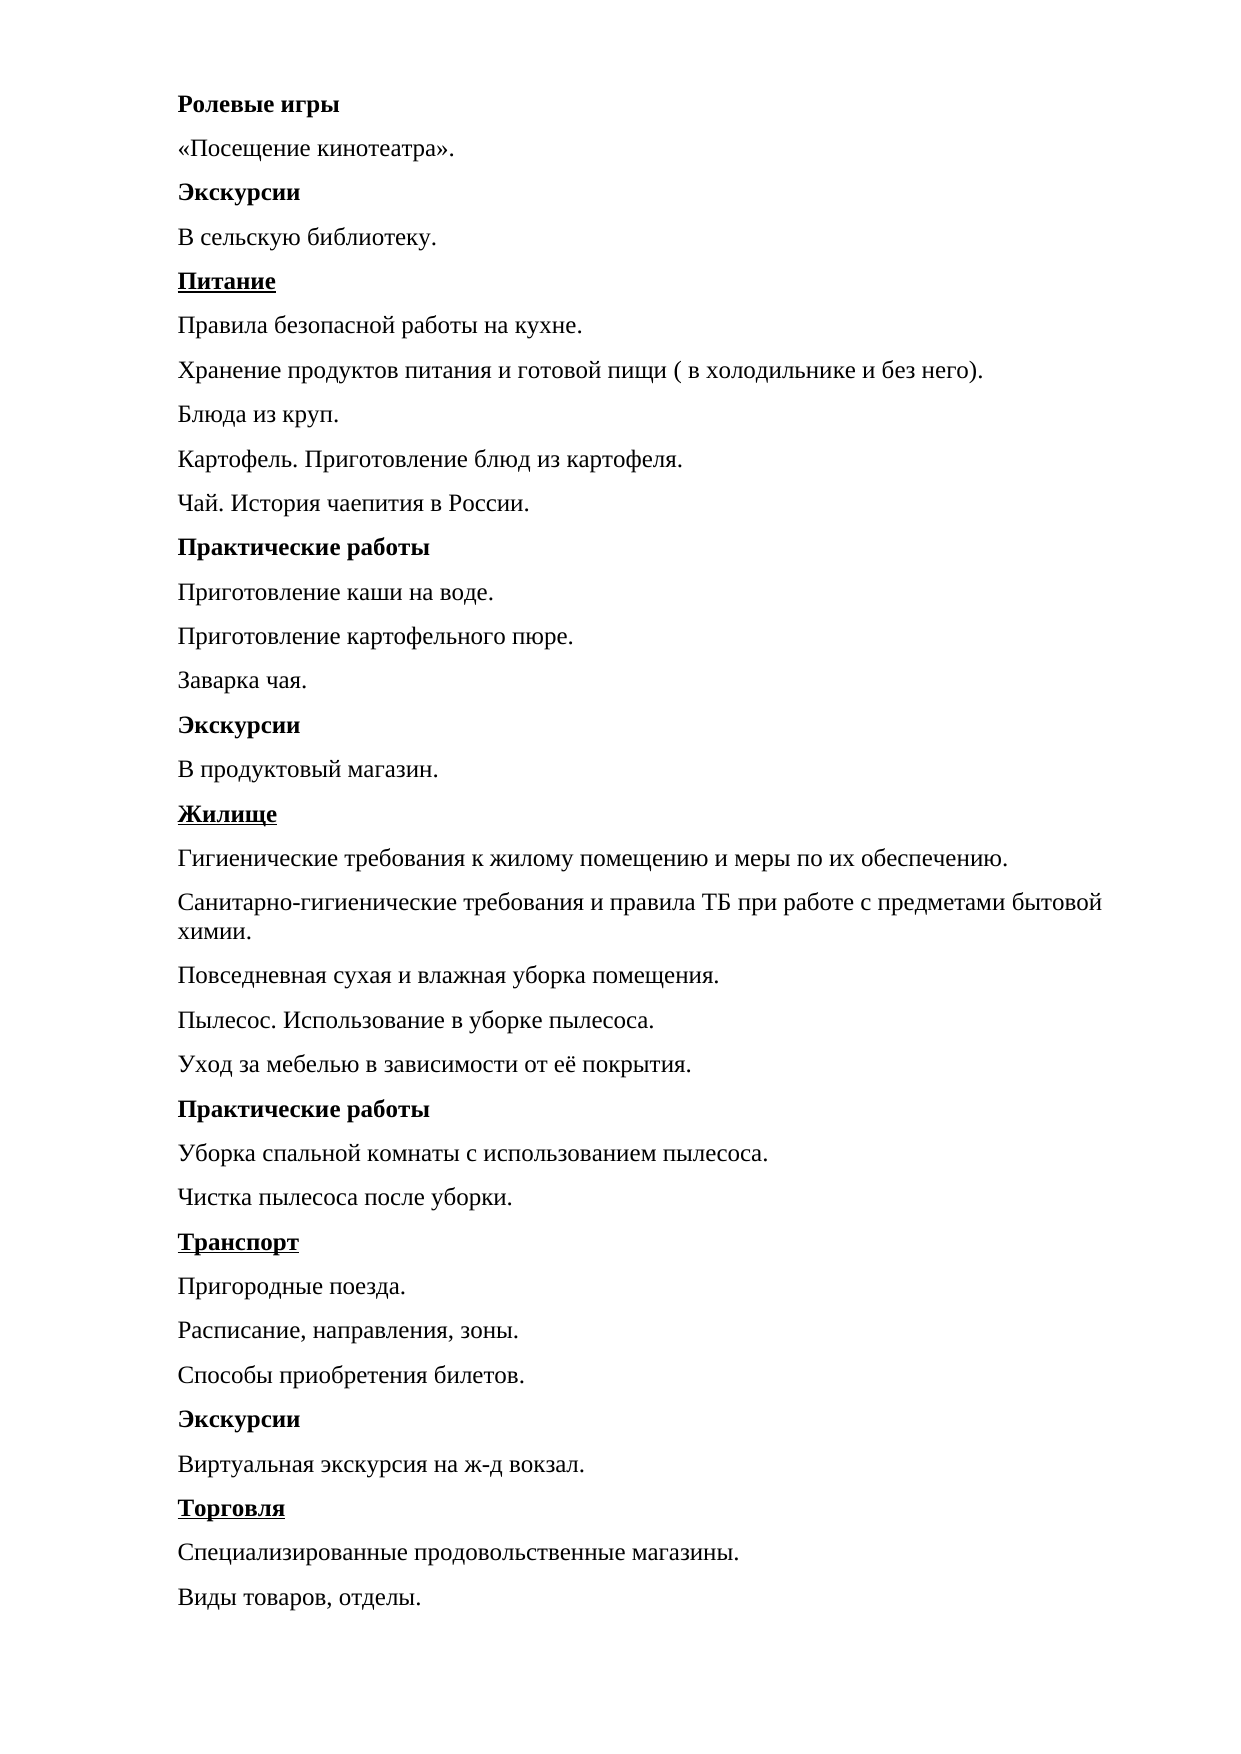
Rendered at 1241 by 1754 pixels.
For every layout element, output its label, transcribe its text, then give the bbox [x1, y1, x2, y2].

text Пригородные поезда. [177, 1271, 1152, 1300]
text Экскурсии [177, 710, 1152, 739]
text Расписание, направления, зоны. [177, 1316, 1152, 1344]
text Чистка пылесоса после уборки. [177, 1182, 1152, 1211]
text Приготовление каши на воде. [177, 577, 1152, 606]
text Картофель. Приготовление блюд из картофеля. [177, 444, 1152, 472]
text Блюда из круп. [177, 399, 1152, 428]
text Чай. История чаепития в России. [177, 488, 1152, 517]
text Приготовление картофельного пюре. [177, 621, 1152, 650]
text Уборка спальной комнаты с использованием пылесоса. [177, 1138, 1152, 1167]
text Хранение продуктов питания и готовой пищи ( в холодильнике и без него). [177, 355, 1152, 384]
text Заварка чая. [177, 666, 1152, 694]
text Транспорт [177, 1227, 1152, 1256]
text Пылесос. Использование в уборке пылесоса. [177, 1005, 1152, 1034]
text «Посещение кинотеатра». [177, 133, 1152, 162]
text Торговля [177, 1493, 1152, 1522]
text Уход за мебелью в зависимости от её покрытия. [177, 1049, 1152, 1078]
text В сельскую библиотеку. [177, 222, 1152, 251]
text Виртуальная экскурсия на ж-д вокзал. [177, 1449, 1152, 1477]
text Повседневная сухая и влажная уборка помещения. [177, 961, 1152, 989]
text Способы приобретения билетов. [177, 1360, 1152, 1389]
text Ролевые игры [177, 89, 1152, 117]
text Экскурсии [177, 177, 1152, 206]
text Жилище [177, 799, 1152, 827]
text Виды товаров, отделы. [177, 1582, 1152, 1611]
text Правила безопасной работы на кухне. [177, 311, 1152, 339]
text Санитарно-гигиенические требования и правила ТБ при работе с предметами бытовой химии. [177, 887, 1152, 945]
text Питание [177, 266, 1152, 295]
text Экскурсии [177, 1404, 1152, 1433]
text Специализированные продовольственные магазины. [177, 1537, 1152, 1566]
text В продуктовый магазин. [177, 754, 1152, 783]
text Практические работы [177, 1094, 1152, 1122]
text Практические работы [177, 532, 1152, 561]
text Гигиенические требования к жилому помещению и меры по их обеспечению. [177, 843, 1152, 872]
